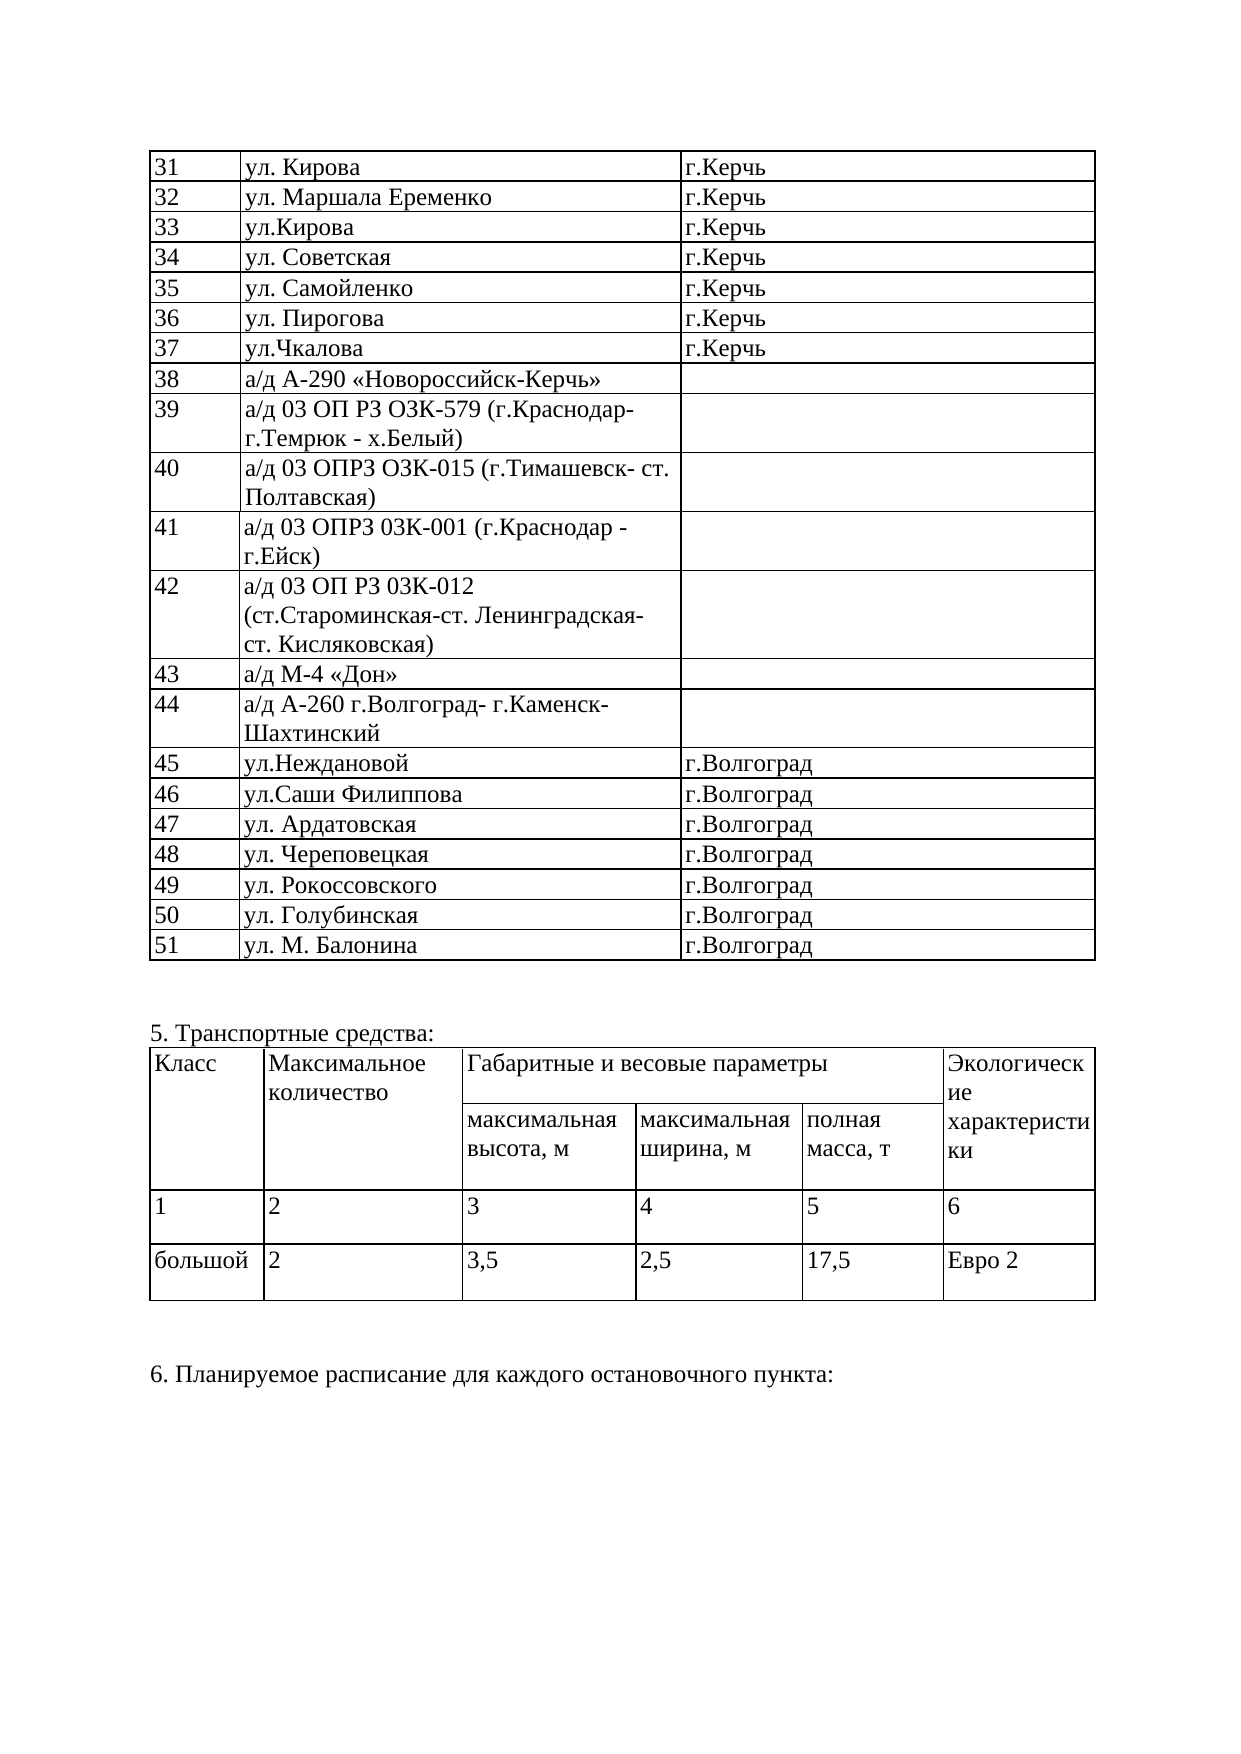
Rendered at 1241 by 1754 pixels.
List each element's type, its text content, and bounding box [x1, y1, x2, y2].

table_cell 5 [803, 1191, 943, 1243]
table_cell 3 [463, 1191, 635, 1243]
table_cell ул.Кирова [241, 212, 680, 241]
table_cell г.Волгоград [682, 900, 1094, 929]
table_cell [682, 659, 1094, 688]
text 5. Транспортные средства: [150, 1018, 1090, 1047]
table_cell а/д 03 ОПРЗ ОЗК-015 (г.Тимашевск- ст. Полтавская) [241, 453, 680, 511]
table_cell 39 [151, 394, 240, 452]
table_cell 38 [151, 364, 240, 392]
table_cell г.Керчь [682, 243, 1094, 271]
table_cell ул.Неждановой [240, 748, 680, 777]
table_cell а/д А-260 г.Волгоград- г.Каменск-Шахтинский [240, 690, 680, 747]
table_cell 31 [151, 152, 240, 180]
table_cell 48 [151, 840, 239, 868]
table_cell ул. Ардатовская [240, 809, 680, 838]
table_cell [682, 571, 1094, 657]
table_cell г.Волгоград [682, 870, 1094, 898]
table_cell максимальная ширина, м [637, 1104, 802, 1189]
table_cell ул. М. Балонина [240, 930, 680, 959]
table_cell 17,5 [803, 1245, 943, 1299]
table_cell большой [151, 1245, 263, 1299]
table_cell 2 [265, 1245, 462, 1299]
table_cell 32 [151, 182, 240, 211]
table_header Экологические характеристики [944, 1048, 1094, 1189]
table_cell г.Керчь [682, 303, 1094, 332]
table_cell 37 [151, 333, 240, 362]
table_cell ул. Кирова [241, 152, 680, 180]
table_cell а/д 03 ОП РЗ 03К-012 (ст.Староминская-ст. Ленинградская- ст. Кисляковская) [240, 571, 680, 657]
table_cell г.Керчь [682, 212, 1094, 241]
table_cell 50 [151, 900, 239, 929]
table_cell 47 [151, 809, 239, 838]
table_cell [682, 394, 1094, 452]
table_cell 3,5 [463, 1245, 635, 1299]
table_header Габаритные и весовые параметры [463, 1048, 943, 1102]
table_cell 40 [151, 453, 240, 511]
table_cell ул.Саши Филиппова [240, 779, 680, 807]
table_cell ул. Пирогова [241, 303, 680, 332]
table_cell ул. Советская [241, 243, 680, 271]
table_cell 41 [151, 512, 239, 570]
table_cell ул. Череповецкая [240, 840, 680, 868]
table_cell ул.Чкалова [241, 333, 680, 362]
text 6. Планируемое расписание для каждого остановочного пункта: [150, 1359, 1090, 1387]
table_cell 2 [265, 1191, 462, 1243]
table_cell 44 [151, 690, 239, 747]
table_cell г.Волгоград [682, 779, 1094, 807]
table_cell 4 [637, 1191, 802, 1243]
table_cell 34 [151, 243, 240, 271]
table_cell 46 [151, 779, 239, 807]
table_cell 43 [151, 659, 239, 688]
table_cell [682, 453, 1094, 511]
table_cell 51 [151, 930, 239, 959]
table_cell 45 [151, 748, 239, 777]
table_cell [682, 364, 1094, 392]
table_cell г.Волгоград [682, 840, 1094, 868]
table_header Класс [151, 1048, 264, 1189]
table_cell г.Керчь [682, 152, 1094, 180]
table_cell ул. Маршала Еременко [241, 182, 680, 211]
table_cell а/д М-4 «Дон» [240, 659, 680, 688]
table_cell г.Волгоград [682, 748, 1094, 777]
table_cell а/д 03 ОПРЗ 03К-001 (г.Краснодар - г.Ейск) [240, 512, 680, 570]
table_cell ул. Самойленко [241, 273, 680, 302]
table_cell 1 [151, 1191, 263, 1243]
table_cell максимальная высота, м [463, 1104, 635, 1189]
table_cell 35 [151, 273, 240, 302]
table_cell 42 [151, 571, 239, 657]
table_cell г.Керчь [682, 333, 1094, 362]
table_cell 2,5 [637, 1245, 802, 1299]
table_cell г.Керчь [682, 273, 1094, 302]
table_cell ул. Голубинская [240, 900, 680, 929]
table_cell ул. Рокоссовского [240, 870, 680, 898]
table_cell г.Волгоград [682, 930, 1094, 959]
table_cell а/д 03 ОП РЗ ОЗК-579 (г.Краснодар- г.Темрюк - х.Белый) [241, 394, 680, 452]
table_header Максимальное количество [265, 1048, 462, 1189]
table_cell [682, 690, 1094, 747]
table_cell 33 [151, 212, 240, 241]
table_cell 6 [944, 1191, 1094, 1243]
table_cell а/д А-290 «Новороссийск-Керчь» [241, 364, 680, 392]
table_cell 49 [151, 870, 239, 898]
table_cell [682, 512, 1094, 570]
table_cell г.Волгоград [682, 809, 1094, 838]
table_cell полная масса, т [803, 1104, 943, 1189]
table_cell Евро 2 [944, 1245, 1094, 1299]
table_cell г.Керчь [682, 182, 1094, 211]
table_cell 36 [151, 303, 240, 332]
